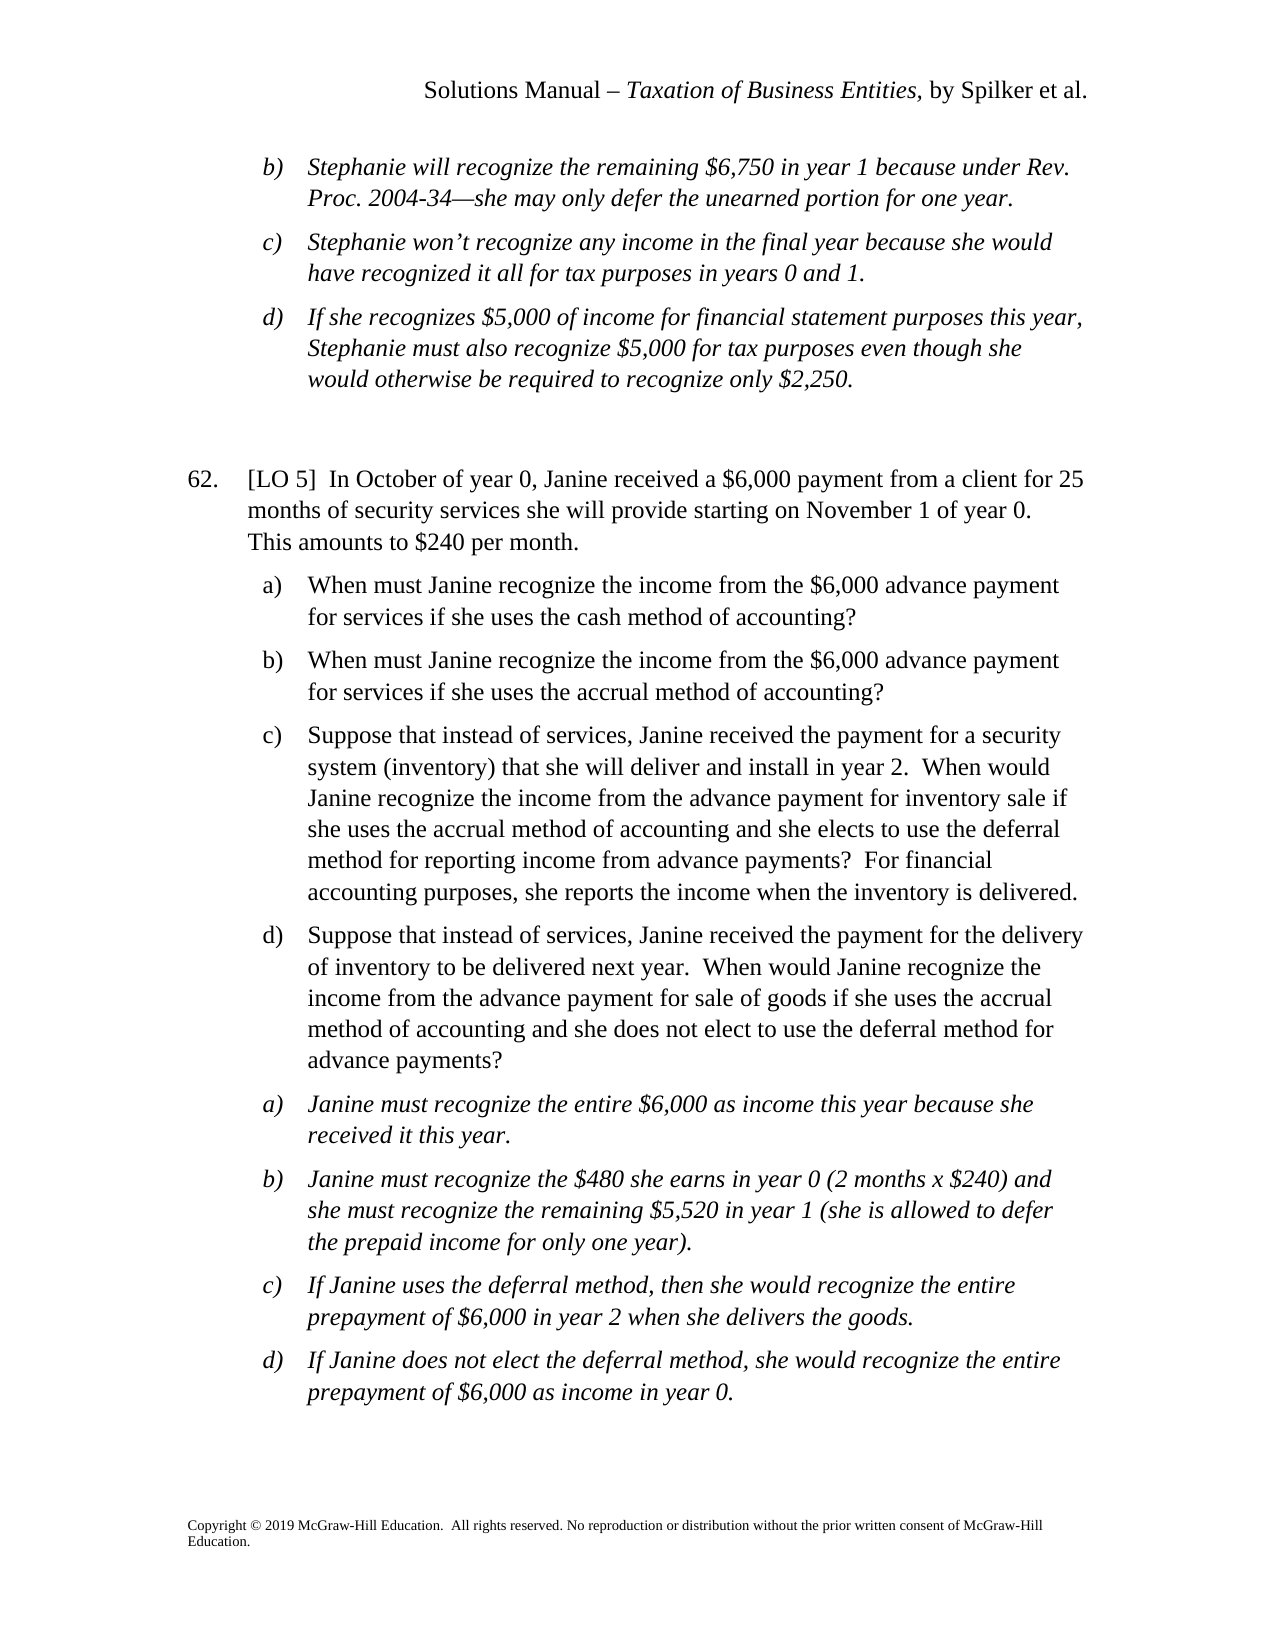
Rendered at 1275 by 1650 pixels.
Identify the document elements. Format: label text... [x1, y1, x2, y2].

text c) Stephanie won’t recognize any income in the final year because she would have recognized it all for tax purposes in years 0 and 1. [262, 225, 1087, 287]
text 62. [LO 5] In October of year 0, Janine received a $6,000 payment from a client for 25 months of security services she will provide starting on November 1 of year 0. This amounts to $240 per month. [187, 462, 1087, 556]
text d) If Janine does not elect the deferral method, she would recognize the entire prepayment of $6,000 as income in year 0. [262, 1344, 1087, 1406]
text a) When must Janine recognize the income from the $6,000 advance payment for services if she uses the cash method of accounting? [262, 569, 1087, 631]
text b) Janine must recognize the $480 she earns in year 0 (2 months x $240) and she must recognize the remaining $5,520 in year 1 (she is allowed to defer the prepaid income for only one year). [262, 1162, 1087, 1256]
text b) Stephanie will recognize the remaining $6,750 in year 1 because under Rev. Proc. 2004-34—she may only defer the unearned portion for one year. [262, 150, 1087, 212]
text d) If she recognizes $5,000 of income for financial statement purposes this year, Stephanie must also recognize $5,000 for tax purposes even though she would otherwise be required to recognize only $2,250. [262, 300, 1087, 394]
text a) Janine must recognize the entire $6,000 as income this year because she received it this year. [262, 1087, 1087, 1150]
text d) Suppose that instead of services, Janine received the payment for the delivery of inventory to be delivered next year. When would Janine recognize the income from the advance payment for sale of goods if she uses the accrual method of accounting and she does not elect to use the deferral method for advance payments? [262, 919, 1087, 1075]
text c) If Janine uses the deferral method, then she would recognize the entire prepayment of $6,000 in year 2 when she delivers the goods. [262, 1269, 1087, 1331]
text b) When must Janine recognize the income from the $6,000 advance payment for services if she uses the accrual method of accounting? [262, 644, 1087, 706]
text c) Suppose that instead of services, Janine received the payment for a security system (inventory) that she will deliver and install in year 2. When would Janine recognize the income from the advance payment for inventory sale if she uses the accrual method of accounting and she elects to use the deferral method for reporting income from advance payments? For financial accounting purposes, she reports the income when the inventory is delivered. [262, 719, 1087, 906]
